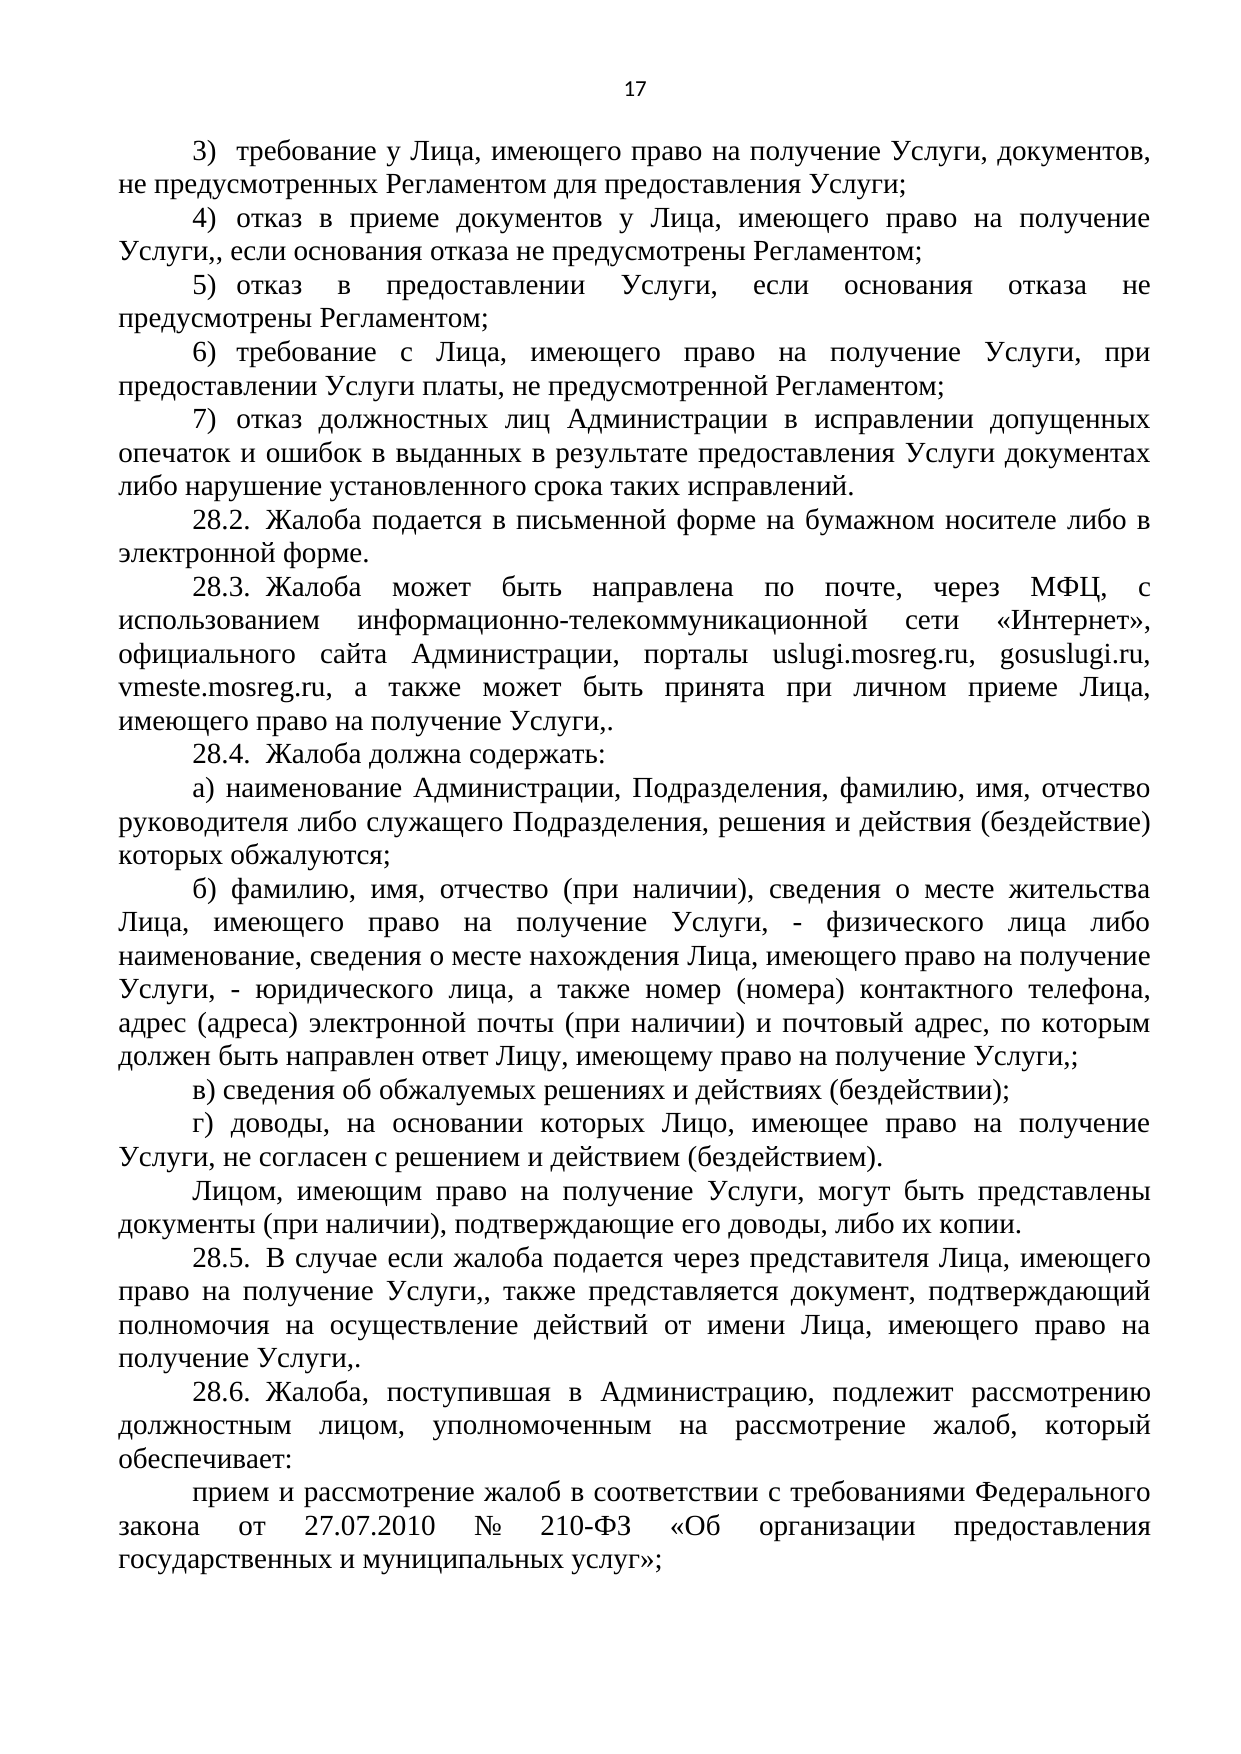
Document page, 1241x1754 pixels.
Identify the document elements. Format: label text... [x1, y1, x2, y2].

text в) сведения об обжалуемых решениях и действиях (бездействии); [118, 1072, 1152, 1106]
text 28.5. В случае если жалоба подается через представителя Лица, имеющего право на получение Услуги,, также представляется документ, подтверждающий полномочия на осуществление действий от имени Лица, имеющего право на получение Услуги,. [118, 1240, 1152, 1374]
text 28.3. Жалоба может быть направлена по почте, через МФЦ, с использованием информационно-телекоммуникационной сети «Интернет», официального сайта Администрации, порталы uslugi.mosreg.ru, gosuslugi.ru, vmeste.mosreg.ru, а также может быть принята при личном приеме Лица, имеющего право на получение Услуги,. [118, 569, 1152, 737]
text 4) отказ в приеме документов у Лица, имеющего право на получение Услуги,, если основания отказа не предусмотрены Регламентом; [118, 200, 1152, 267]
text 5) отказ в предоставлении Услуги, если основания отказа не предусмотрены Регламентом; [118, 267, 1152, 334]
text 6) требование с Лица, имеющего право на получение Услуги, при предоставлении Услуги платы, не предусмотренной Регламентом; [118, 334, 1152, 401]
text 3) требование у Лица, имеющего право на получение Услуги, документов, не предусмотренных Регламентом для предоставления Услуги; [118, 133, 1152, 200]
text 28.6. Жалоба, поступившая в Администрацию, подлежит рассмотрению должностным лицом, уполномоченным на рассмотрение жалоб, который обеспечивает: [118, 1374, 1152, 1474]
text б) фамилию, имя, отчество (при наличии), сведения о месте жительства Лица, имеющего право на получение Услуги, - физического лица либо наименование, сведения о месте нахождения Лица, имеющего право на получение Услуги, - юридического лица, а также номер (номера) контактного телефона, адрес (адреса) электронной почты (при наличии) и почтовый адрес, по которым должен быть направлен ответ Лицу, имеющему право на получение Услуги,; [118, 871, 1152, 1072]
text 28.4. Жалоба должна содержать: [118, 737, 1152, 770]
text 7) отказ должностных лиц Администрации в исправлении допущенных опечаток и ошибок в выданных в результате предоставления Услуги документах либо нарушение установленного срока таких исправлений. [118, 401, 1152, 502]
text г) доводы, на основании которых Лицо, имеющее право на получение Услуги, не согласен с решением и действием (бездействием). [118, 1106, 1152, 1173]
text а) наименование Администрации, Подразделения, фамилию, имя, отчество руководителя либо служащего Подразделения, решения и действия (бездействие) которых обжалуются; [118, 770, 1152, 871]
text прием и рассмотрение жалоб в соответствии с требованиями Федерального закона от 27.07.2010 № 210-ФЗ «Об организации предоставления государственных и муниципальных услуг»; [118, 1474, 1152, 1575]
text 28.2. Жалоба подается в письменной форме на бумажном носителе либо в электронной форме. [118, 502, 1152, 569]
text Лицом, имеющим право на получение Услуги, могут быть представлены документы (при наличии), подтверждающие его доводы, либо их копии. [118, 1173, 1152, 1240]
